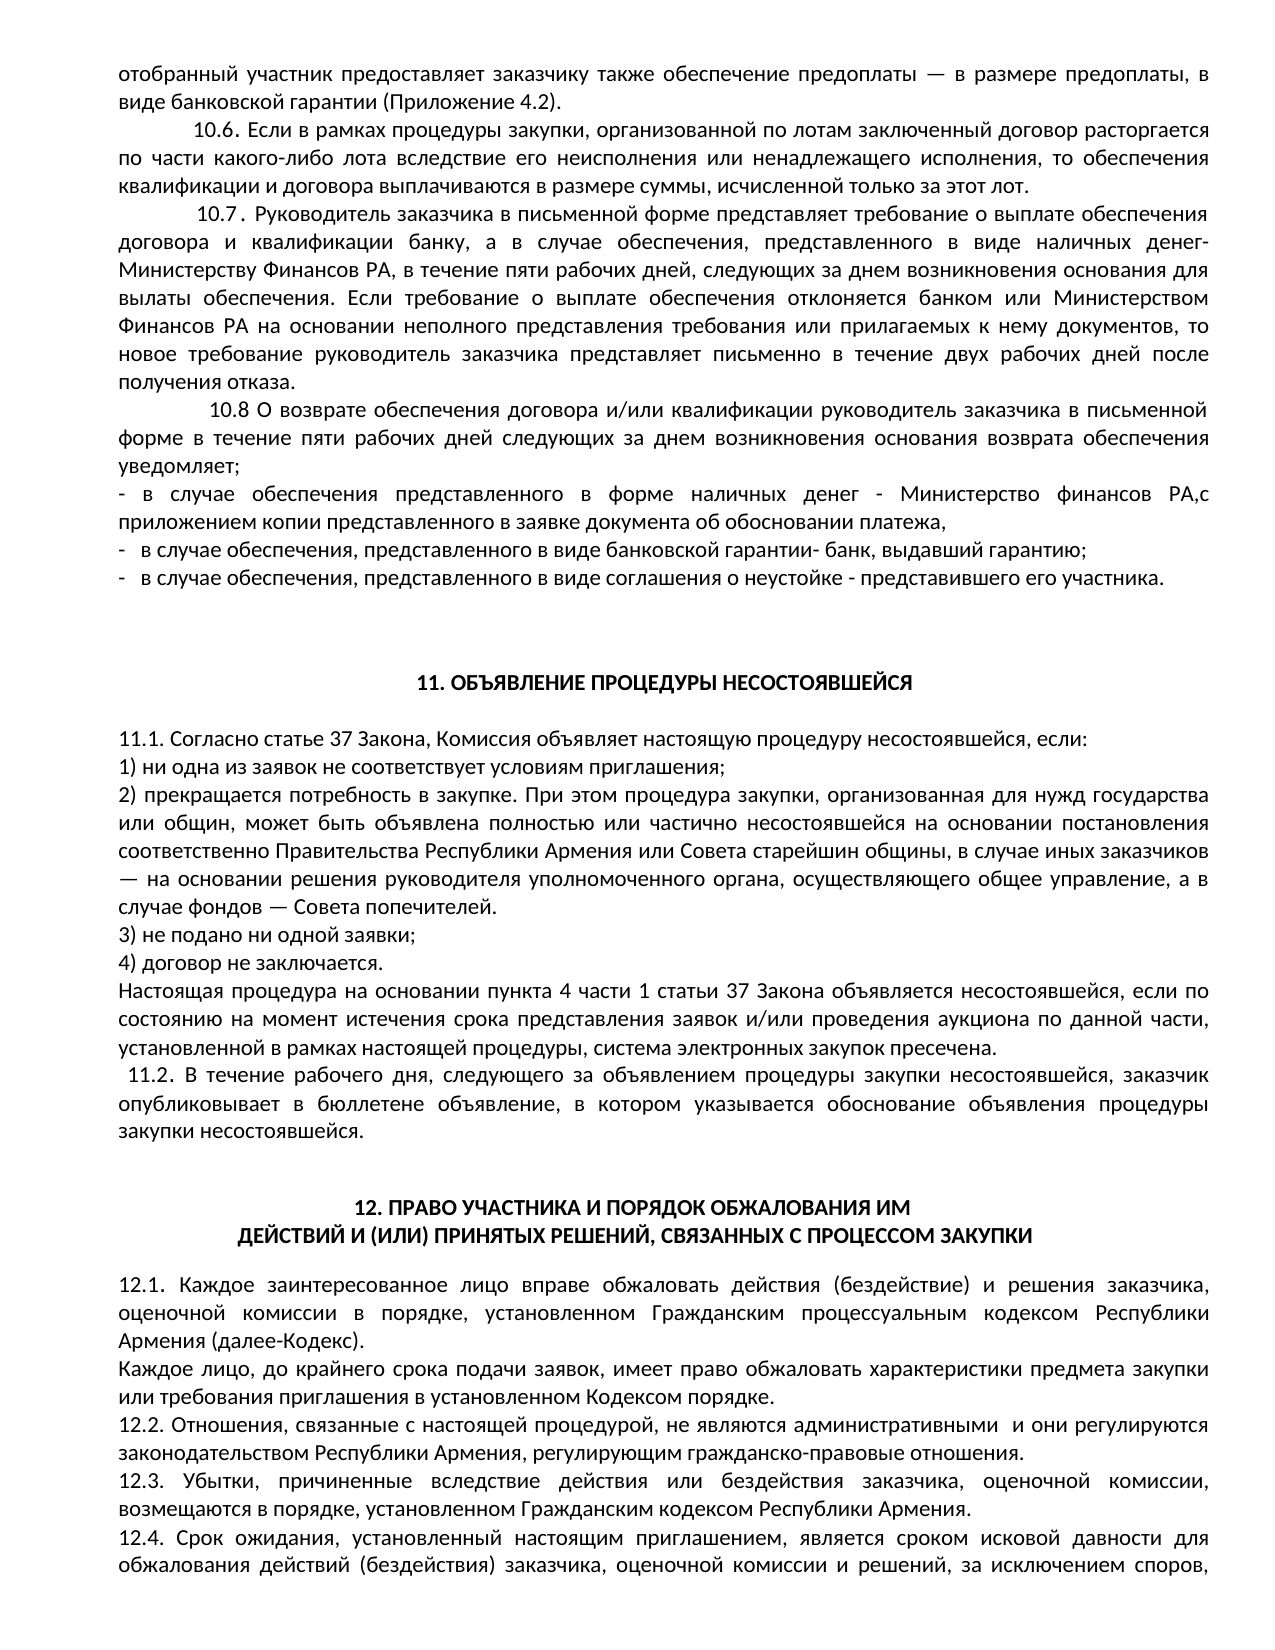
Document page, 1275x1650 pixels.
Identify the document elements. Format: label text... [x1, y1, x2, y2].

text 10.7․ Руководитель заказчика в письменной форме представляет требование о выплате обеспечения договора и квалификации банку, а в случае обеспечения, представленного в виде наличных денег- Министерству Финансов РА, в течение пяти рабочих дней, следующих за днем возникновения основания для вылаты обеспечения. Если требование о выплате обеспечения отклоняется банком или Министерством Финансов РА на основании неполного представления требования или прилагаемых к нему документов, то новое требование руководитель заказчика представляет письменно в течение двух рабочих дней после получения отказа. [118, 199, 1211, 395]
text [118, 1523, 1211, 1579]
text Настоящая процедура на основании пункта 4 части 1 статьи 37 Закона объявляется несостоявшейся, если по состоянию на момент истечения срока представления заявок и/или проведения аукциона по данной части, установленной в рамках настоящей процедуры, система электронных закупок пресечена. [118, 977, 1211, 1061]
text 12.1․ Каждое заинтересованное лицо вправе обжаловать действия (бездействие) и решения заказчика, оценочной комиссии в порядке, установленном Гражданским процессуальным кодексом Республики Армения (далее-Кодекс). [118, 1270, 1211, 1354]
text 11. ОБЪЯВЛЕНИЕ ПРОЦЕДУРЫ НЕСОСТОЯВШЕЙСЯ [118, 668, 1211, 696]
text 2) прекращается потребность в закупке. При этом процедура закупки, организованная для нужд государства или общин, может быть объявлена полностью или частично несостоявшейся на основании постановления соответственно Правительства Республики Армения или Совета старейшин общины, в случае иных заказчиков — на основании решения руководителя уполномоченного органа, осуществляющего общее управление, а в случае фондов — Совета попечителей. [118, 780, 1211, 921]
text - в случае обеспечения, представленного в виде банковской гарантии- банк, выдавший гарантию; [118, 535, 1211, 563]
text 4) договор не заключается. [118, 948, 1211, 977]
text Каждое лицо, до крайнего срока подачи заявок, имеет право обжаловать характеристики предмета закупки или требования приглашения в установленном Кодексом порядке. [118, 1354, 1211, 1411]
text 11.1. Согласно статье 37 Закона, Комиссия объявляет настоящую процедуру несостоявшейся, если: [118, 724, 1211, 752]
text - в случае обеспечения, представленного в виде соглашения о неустойке - представившего его участника. [118, 563, 1211, 591]
text 10.5. В случае если договором предусмотрено условие о предоставлении заказчиком предоплаты, отобранный участник предоставляет заказчику также обеспечение предоплаты — в размере предоплаты, в виде банковской гарантии (Приложение 4.2). [118, 59, 1211, 115]
text 12. ПРАВО УЧАСТНИКА И ПОРЯДОК ОБЖАЛОВАНИЯ ИМ ДЕЙСТВИЙ И (ИЛИ) ПРИНЯТЫХ РЕШЕНИЙ, СВЯЗАННЫХ С ПРОЦЕССОМ ЗАКУПКИ [118, 1193, 1152, 1249]
text 1) ни одна из заявок не соответствует условиям приглашения; [118, 752, 1211, 780]
text - в случае обеспечения представленного в форме наличных денег - Министерство финансов РА,с приложением копии представленного в заявке документа об обосновании платежа, [118, 479, 1211, 535]
text 10.8 О возврате обеспечения договора и/или квалификации руководитель заказчика в письменной форме в течение пяти рабочих дней следующих за днем возникновения основания возврата обеспечения уведомляет; [118, 395, 1211, 479]
text 12.2. Отношения, связанные с настоящей процедурой, не являются административными и они регулируются законодательством Республики Армения, регулирующим гражданско-правовые отношения. [118, 1411, 1211, 1467]
text 10.6․ Если в рамках процедуры закупки, организованной по лотам заключенный договор расторгается по части какого-либо лота вследствие его неисполнения или ненадлежащего исполнения, то обеспечения квалификации и договора выплачиваются в размере суммы, исчисленной только за этот лот. [118, 115, 1211, 199]
text 11.2․ В течение рабочего дня, следующего за объявлением процедуры закупки несостоявшейся, заказчик опубликовывает в бюллетене объявление, в котором указывается обоснование объявления процедуры закупки несостоявшейся. [118, 1061, 1211, 1145]
text 12.3. Убытки, причиненные вследствие действия или бездействия заказчика, оценочной комиссии, возмещаются в порядке, установленном Гражданским кодексом Республики Армения. [118, 1467, 1211, 1523]
text 3) не подано ни одной заявки; [118, 921, 1211, 948]
